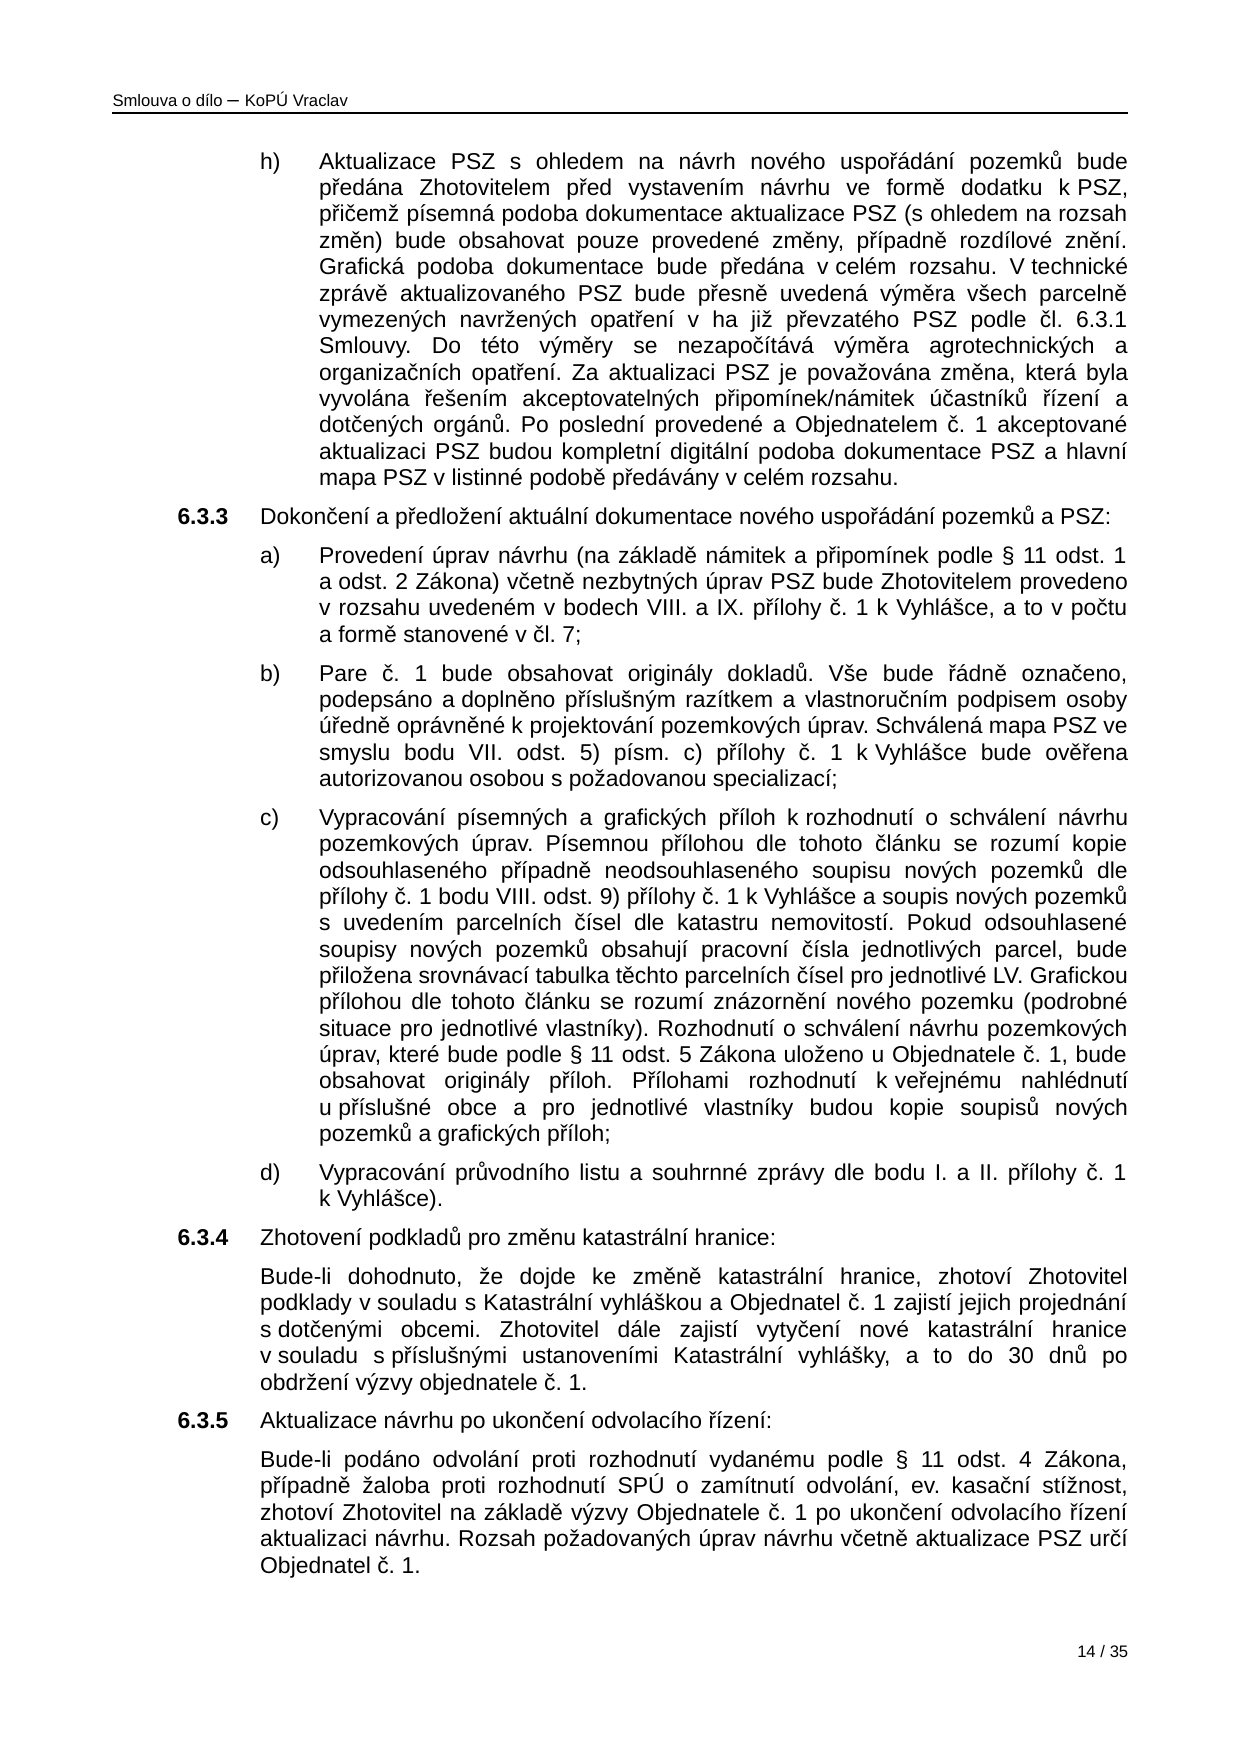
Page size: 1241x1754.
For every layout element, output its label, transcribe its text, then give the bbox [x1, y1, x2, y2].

text Zhotovení podkladů pro změnu katastrální hranice: [177, 1224, 1128, 1251]
list Pare č. 1 bude obsahovat originály dokladů. Vše bude řádně označeno, podepsáno a doplněno příslušným razítkem a vlastnoručním podpisem osoby úředně oprávněné k projektování pozemkových úprav. Schválená mapa PSZ ve smyslu bodu VII. odst. 5) písm. c) přílohy č. 1 k Vyhlášce bude ověřena autorizovanou osobou s požadovanou specializací; [260, 659, 1128, 791]
text Aktualizace návrhu po ukončení odvolacího řízení: [177, 1407, 1128, 1434]
list Aktualizace PSZ s ohledem na návrh nového uspořádání pozemků bude předána Zhotovitelem před vystavením návrhu ve formě dodatku k PSZ, přičemž písemná podoba dokumentace aktualizace PSZ (s ohledem na rozsah změn) bude obsahovat pouze provedené změny, případně rozdílové znění. Grafická podoba dokumentace bude předána v celém rozsahu. V technické zprávě aktualizovaného PSZ bude přesně uvedená výměra všech parcelně vymezených navržených opatření v ha již převzatého PSZ podle čl. 6.3.1 Smlouvy. Do této výměry se nezapočítává výměra agrotechnických a organizačních opatření. Za aktualizaci PSZ je považována změna, která byla vyvolána řešením akceptovatelných připomínek/námitek účastníků řízení a dotčených orgánů. Po poslední provedené a Objednatelem č. 1 akceptované aktualizaci PSZ budou kompletní digitální podoba dokumentace PSZ a hlavní mapa PSZ v listinné podobě předávány v celém rozsahu. [260, 148, 1128, 490]
list Bude-li podáno odvolání proti rozhodnutí vydanému podle § 11 odst. 4 Zákona, případně žaloba proti rozhodnutí SPÚ o zamítnutí odvolání, ev. kasační stížnost, zhotoví Zhotovitel na základě výzvy Objednatele č. 1 po ukončení odvolacího řízení aktualizaci návrhu. Rozsah požadovaných úprav návrhu včetně aktualizace PSZ určí Objednatel č. 1. [260, 1446, 1128, 1578]
list Vypracování průvodního listu a souhrnné zprávy dle bodu I. a II. přílohy č. 1 k Vyhlášce). [260, 1159, 1128, 1212]
list Provedení úprav návrhu (na základě námitek a připomínek podle § 11 odst. 1 a odst. 2 Zákona) včetně nezbytných úprav PSZ bude Zhotovitelem provedeno v rozsahu uvedeném v bodech VIII. a IX. přílohy č. 1 k Vyhlášce, a to v počtu a formě stanovené v čl. 7; [260, 542, 1128, 647]
list Bude-li dohodnuto, že dojde ke změně katastrální hranice, zhotoví Zhotovitel podklady v souladu s Katastrální vyhláškou a Objednatel č. 1 zajistí jejich projednání s dotčenými obcemi. Zhotovitel dále zajistí vytyčení nové katastrální hranice v souladu s příslušnými ustanoveními Katastrální vyhlášky, a to do 30 dnů po obdržení výzvy objednatele č. 1. [260, 1263, 1128, 1395]
list Vypracování písemných a grafických příloh k rozhodnutí o schválení návrhu pozemkových úprav. Písemnou přílohou dle tohoto článku se rozumí kopie odsouhlaseného případně neodsouhlaseného soupisu nových pozemků dle přílohy č. 1 bodu VIII. odst. 9) přílohy č. 1 k Vyhlášce a soupis nových pozemků s uvedením parcelních čísel dle katastru nemovitostí. Pokud odsouhlasené soupisy nových pozemků obsahují pracovní čísla jednotlivých parcel, bude přiložena srovnávací tabulka těchto parcelních čísel pro jednotlivé LV. Grafickou přílohou dle tohoto článku se rozumí znázornění nového pozemku (podrobné situace pro jednotlivé vlastníky). Rozhodnutí o schválení návrhu pozemkových úprav, které bude podle § 11 odst. 5 Zákona uloženo u Objednatele č. 1, bude obsahovat originály příloh. Přílohami rozhodnutí k veřejnému nahlédnutí u příslušné obce a pro jednotlivé vlastníky budou kopie soupisů nových pozemků a grafických příloh; [260, 804, 1128, 1146]
text Dokončení a předložení aktuální dokumentace nového uspořádání pozemků a PSZ: [177, 503, 1128, 529]
